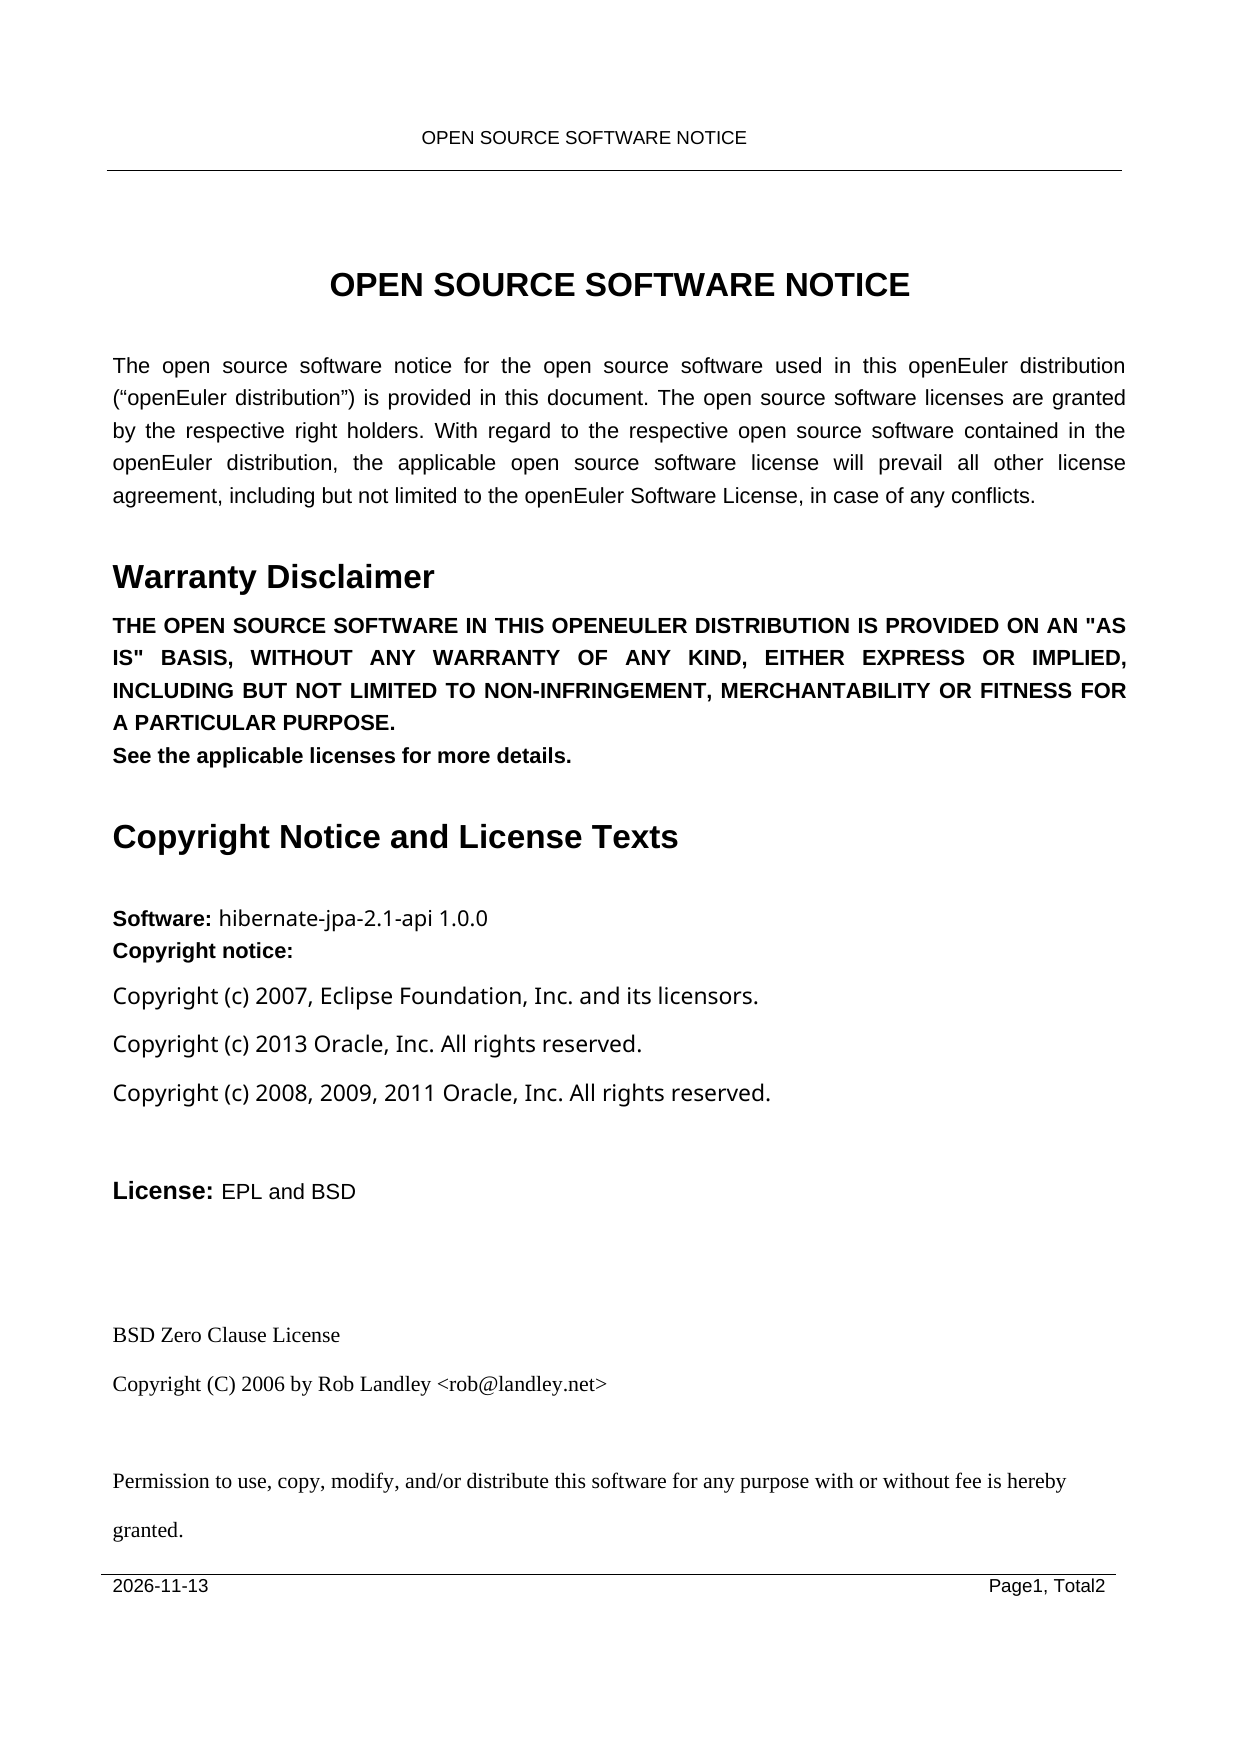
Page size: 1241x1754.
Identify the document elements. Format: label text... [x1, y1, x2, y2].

text Warranty Disclaimer [112, 544, 1128, 609]
text THE OPEN SOURCE SOFTWARE IN THIS OPENEULER DISTRIBUTION IS PROVIDED ON AN "AS IS" BASIS, WITHOUT ANY WARRANTY OF ANY KIND, EITHER EXPRESS OR IMPLIED, INCLUDING BUT NOT LIMITED TO NON-INFRINGEMENT, MERCHANTABILITY OR FITNESS FOR A PARTICULAR PURPOSE. See the applicable licenses for more details. [112, 609, 1128, 771]
text Copyright Notice and License Texts [112, 804, 1128, 869]
text OPEN SOURCE SOFTWARE NOTICE [112, 251, 1128, 316]
text Copyright (c) 2007, Eclipse Foundation, Inc. and its licensors. Copyright (c) 2013 Oracle, Inc. All rights reserved. Copyright (c) 2008, 2009, 2011 Oracle, Inc. All rights reserved. [112, 979, 1128, 1158]
text The open source software notice for the open source software used in this openEuler distribution (“openEuler distribution”) is provided in this document. The open source software licenses are granted by the respective right holders. With regard to the respective open source software contained in the openEuler distribution, the applicable open source software license will prevail all other license agreement, including but not limited to the openEuler Software License, in case of any conflicts. [112, 349, 1128, 511]
text License: EPL and BSD [112, 1174, 1128, 1207]
text Software: hibernate-jpa-2.1-api 1.0.0 [112, 901, 1128, 934]
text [112, 1221, 1128, 1546]
text Copyright notice: [112, 934, 1128, 966]
